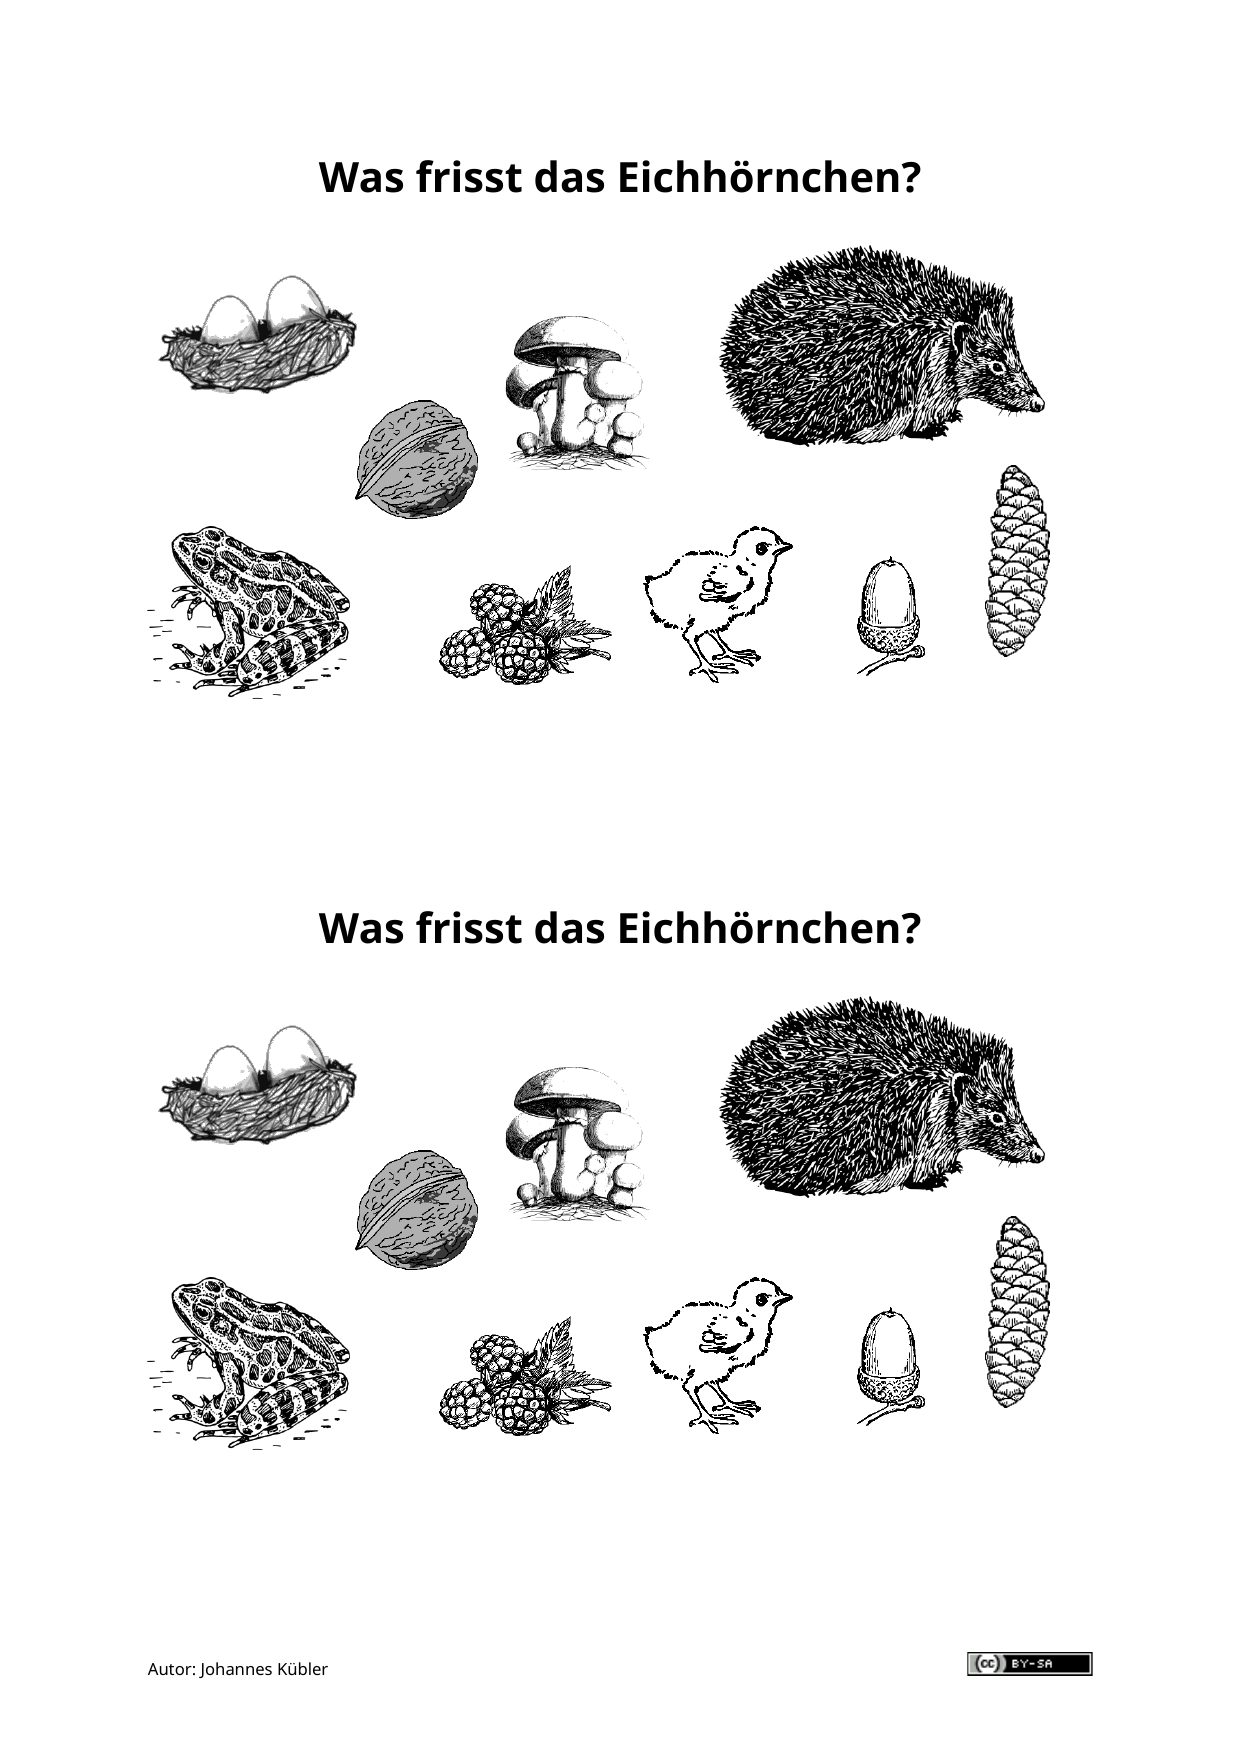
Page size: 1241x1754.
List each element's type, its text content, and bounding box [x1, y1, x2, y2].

picture [643, 526, 793, 683]
picture [439, 565, 612, 685]
picture [643, 1277, 793, 1434]
picture [147, 526, 350, 699]
picture [158, 1025, 357, 1145]
picture [719, 996, 1045, 1198]
picture [857, 1307, 925, 1426]
picture [496, 1063, 650, 1231]
picture [158, 275, 357, 394]
picture [857, 556, 925, 676]
picture [985, 1216, 1050, 1408]
picture [355, 400, 478, 519]
picture [496, 312, 650, 480]
picture [355, 1150, 478, 1270]
picture [719, 245, 1045, 447]
text Was frisst das Eichhörnchen? [148, 148, 1093, 204]
text Was frisst das Eichhörnchen? [148, 898, 1093, 955]
picture [147, 1277, 350, 1450]
picture [967, 1652, 1093, 1676]
picture [439, 1316, 612, 1436]
picture [985, 465, 1050, 657]
